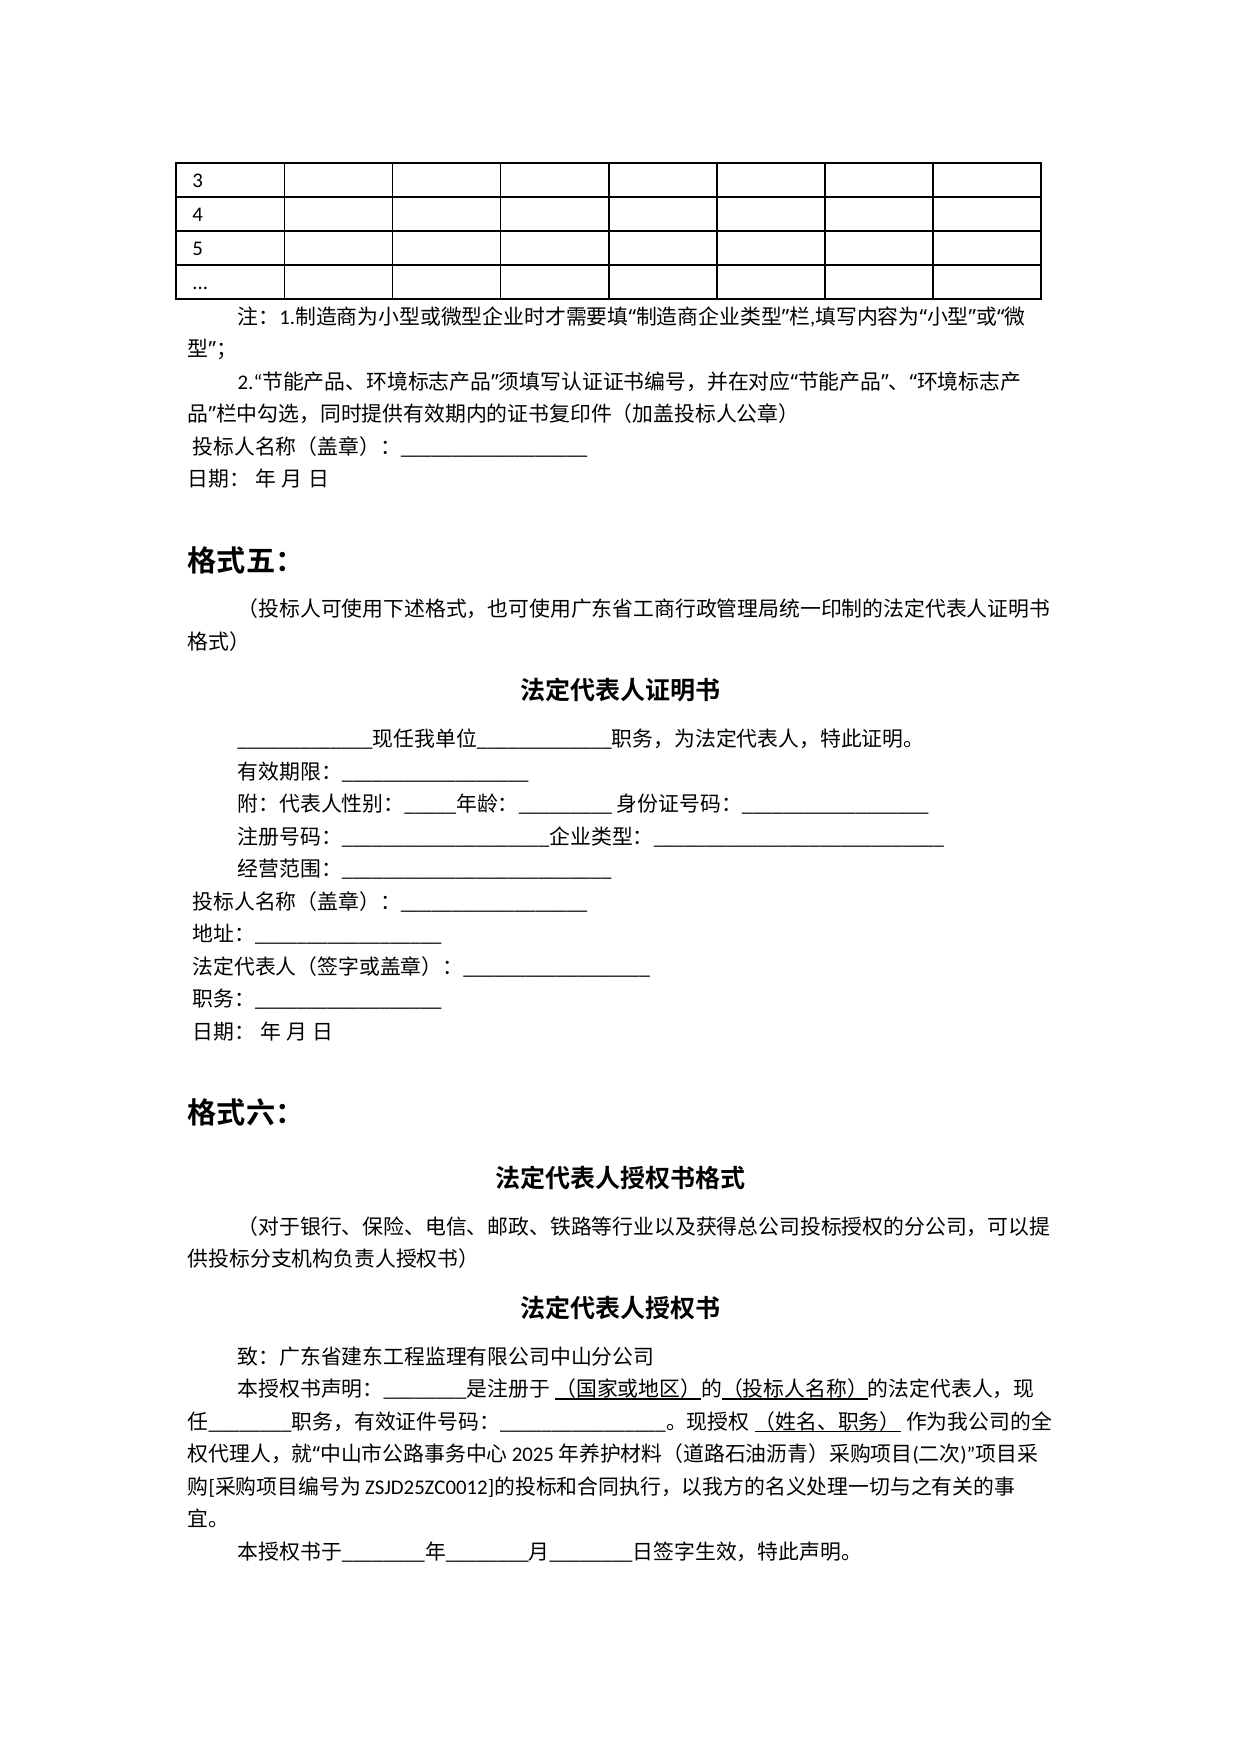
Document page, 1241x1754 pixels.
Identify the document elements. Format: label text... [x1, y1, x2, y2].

table_cell [285, 164, 392, 196]
table_cell [610, 266, 716, 298]
table_cell [393, 164, 500, 196]
table_cell [934, 164, 1040, 196]
table_cell [393, 198, 500, 230]
table_cell [393, 266, 500, 298]
text 日期： 年 月 日 [187, 1015, 1053, 1047]
table_cell 4 [177, 198, 284, 230]
text （对于银行、保险、电信、邮政、铁路等行业以及获得总公司投标授权的分公司，可以提供投标分支机构负责人授权书） [187, 1210, 1053, 1275]
text 致：广东省建东工程监理有限公司中山分公司 [187, 1340, 1053, 1372]
table_cell [610, 164, 716, 196]
table_cell [826, 198, 932, 230]
text 投标人名称（盖章）：__________________ [187, 885, 1053, 917]
table_cell [718, 266, 824, 298]
table_cell 3 [177, 164, 284, 196]
table_cell [826, 164, 932, 196]
text 附：代表人性别：_____年龄：_________ 身份证号码：__________________ [187, 787, 1053, 820]
table_cell [610, 198, 716, 230]
table_cell [501, 266, 608, 298]
text 日期： 年 月 日 [187, 462, 1053, 495]
table_cell [285, 266, 392, 298]
table_cell [826, 232, 932, 264]
text 格式五： [187, 527, 1053, 592]
table_cell [285, 232, 392, 264]
table_cell [610, 232, 716, 264]
table_cell [718, 232, 824, 264]
text 注：1.制造商为小型或微型企业时才需要填“制造商企业类型”栏,填写内容为“小型”或“微型”； [187, 300, 1053, 365]
text 2.“节能产品、环境标志产品”须填写认证证书编号，并在对应“节能产品”、“环境标志产品”栏中勾选，同时提供有效期内的证书复印件（加盖投标人公章） [187, 365, 1053, 430]
table_cell [501, 198, 608, 230]
text 本授权书声明：________是注册于 （国家或地区）的（投标人名称）的法定代表人，现任________职务，有效证件号码：________________。现授权 （姓名、职务） 作为我公司的全权代理人，就“中山市公路事务中心2025年养护材料（道路石油沥青）采购项目(二次)”项目采购[采购项目编号为ZSJD25ZC0012]的投标和合同执行，以我方的名义处理一切与之有关的事宜。 [187, 1372, 1053, 1535]
text 注册号码：____________________企业类型：____________________________ [187, 820, 1053, 852]
text 投标人名称（盖章）：__________________ [187, 430, 1053, 462]
text 地址：__________________ [187, 917, 1053, 950]
table_cell 5 [177, 232, 284, 264]
table_cell [934, 198, 1040, 230]
text 本授权书于________年________月________日签字生效，特此声明。 [187, 1535, 1053, 1567]
text 法定代表人授权书 [187, 1275, 1053, 1340]
table_cell [718, 198, 824, 230]
text 法定代表人授权书格式 [187, 1145, 1053, 1210]
text 有效期限：__________________ [187, 755, 1053, 787]
text 法定代表人证明书 [187, 657, 1053, 722]
text 格式六： [187, 1080, 1053, 1145]
text 经营范围：__________________________ [187, 852, 1053, 885]
table_cell [285, 198, 392, 230]
text 法定代表人（签字或盖章）：__________________ [187, 950, 1053, 982]
table_cell [934, 232, 1040, 264]
table_cell [501, 164, 608, 196]
table_cell [501, 232, 608, 264]
text 职务：__________________ [187, 982, 1053, 1015]
table_cell [393, 232, 500, 264]
table_cell [934, 266, 1040, 298]
text （投标人可使用下述格式，也可使用广东省工商行政管理局统一印制的法定代表人证明书格式） [187, 592, 1053, 657]
table_cell [826, 266, 932, 298]
table_cell [718, 164, 824, 196]
table_cell ... [177, 266, 284, 298]
text _____________现任我单位_____________职务，为法定代表人，特此证明。 [187, 722, 1053, 755]
